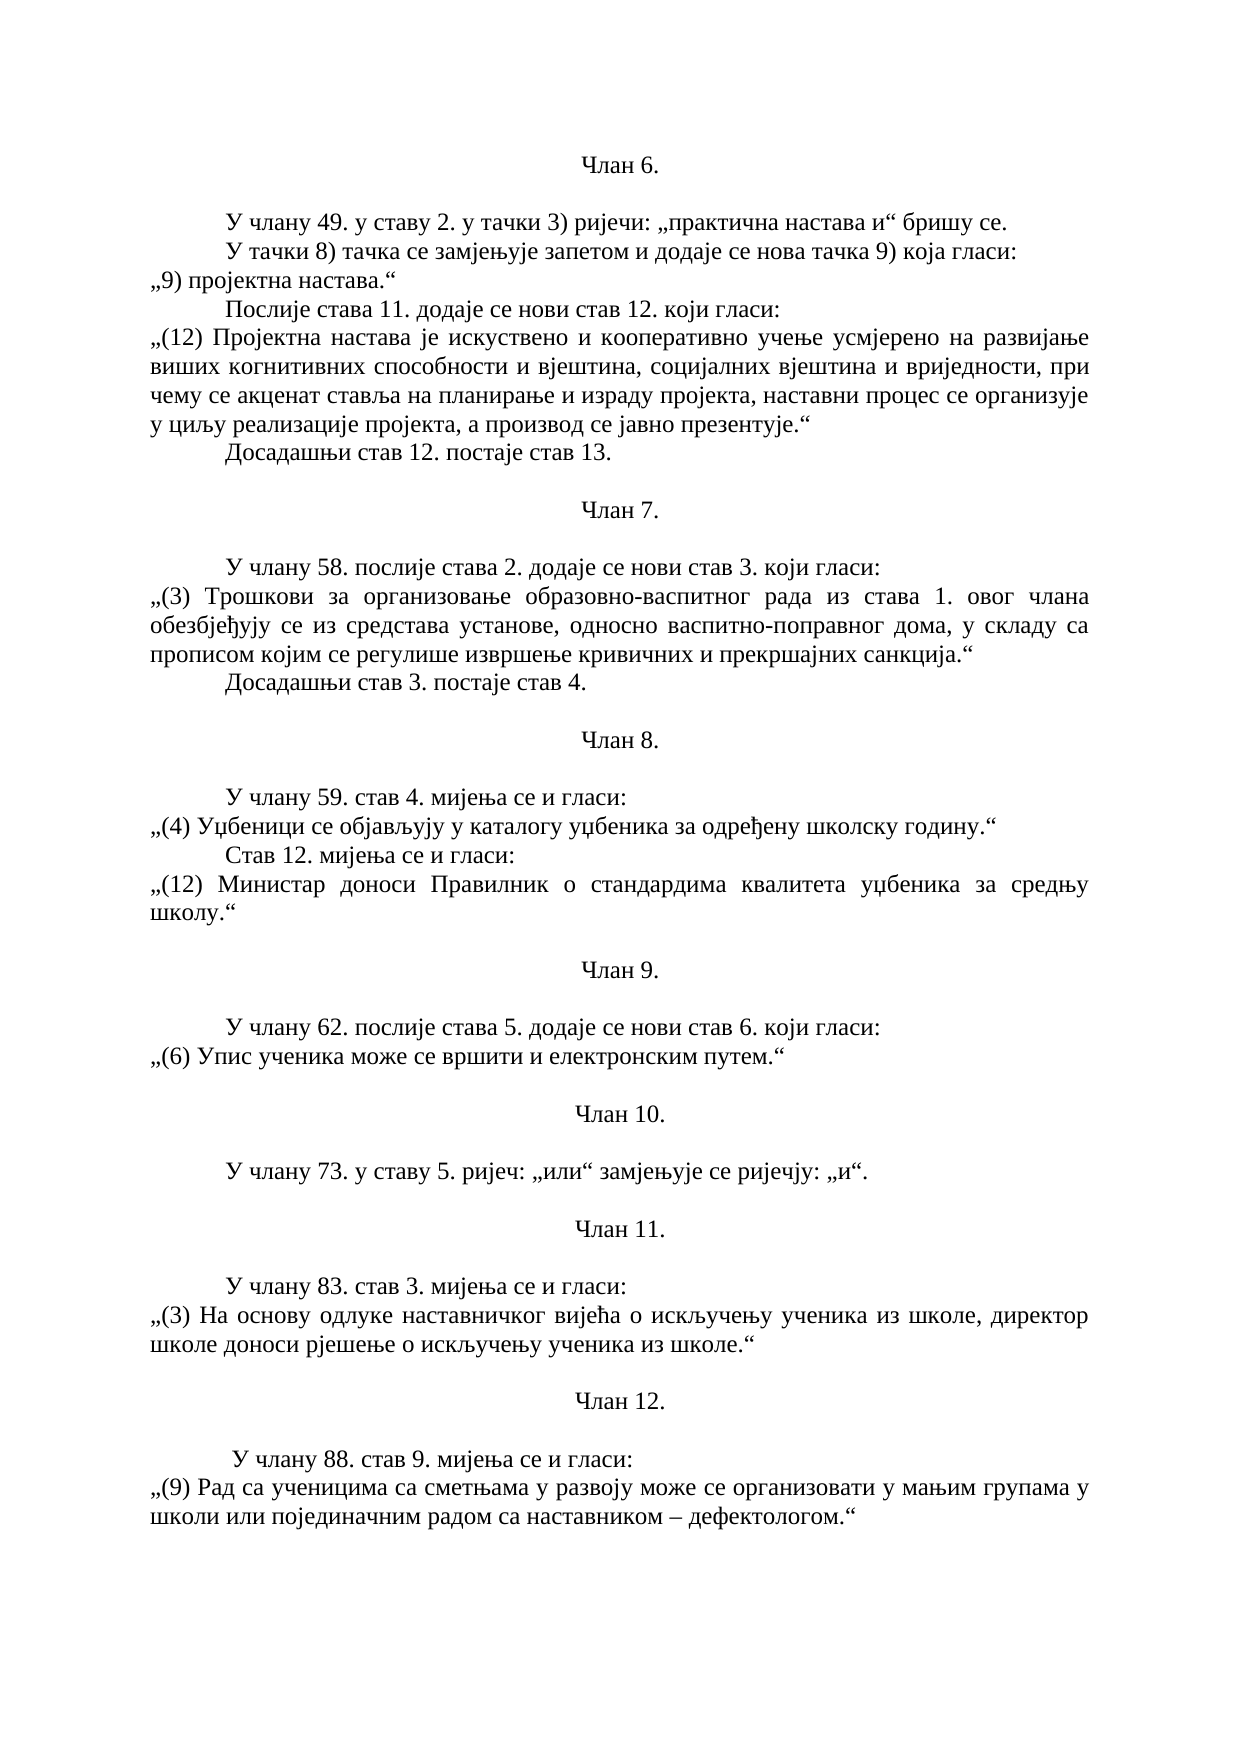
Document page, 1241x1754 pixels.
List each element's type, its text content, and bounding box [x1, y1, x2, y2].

text Члан 10. [150, 1099, 1090, 1127]
text У члану 59. став 4. мијења се и гласи: [150, 782, 1090, 811]
text У члану 83. став 3. мијења се и гласи: [150, 1271, 1090, 1300]
text Досадашњи став 12. постаје став 13. [150, 437, 1090, 466]
text Члан 12. [150, 1386, 1090, 1415]
text У тачки 8) тачка се замјењује запетом и додаје се нова тачка 9) која гласи: [150, 236, 1090, 265]
text У члану 62. послије става 5. додаје се нови став 6. који гласи: [150, 1012, 1090, 1041]
text „(12) Пројектна настава је искуствено и кооперативно учење усмјерено на развијање виших когнитивних способности и вјештина, социјалних вјештина и вриједности, при чему се акценат ставља на планирање и израду пројекта, наставни процес се организује у циљу реализације пројекта, а производ се јавно презентује.“ [150, 322, 1090, 437]
text Члан 8. [150, 725, 1090, 754]
text У члану 88. став 9. мијења се и гласи: [150, 1444, 1090, 1472]
text „(4) Уџбеници се објављују у каталогу уџбеника за одређену школску годину.“ [150, 811, 1090, 840]
text Послије става 11. додаје се нови став 12. који гласи: [150, 294, 1090, 322]
text „(3) Трошкови за организовање образовно-васпитног рада из става 1. овог члана обезбјеђују се из средстава установе, односно васпитно-поправног дома, у складу са прописом којим се регулише извршење кривичних и прекршајних санкција.“ [150, 581, 1090, 667]
text У члану 58. послије става 2. додаје се нови став 3. који гласи: [150, 552, 1090, 581]
text „9) пројектна настава.“ [150, 265, 1090, 294]
text У члану 49. у ставу 2. у тачки 3) ријечи: „практична настава и“ бришу се. [150, 207, 1090, 236]
text Члан 9. [150, 955, 1090, 984]
text „(12) Министар доноси Правилник о стандардима квалитета уџбеника за средњу школу.“ [150, 869, 1090, 926]
text „(6) Упис ученика може се вршити и електронским путем.“ [150, 1041, 1090, 1070]
text Досадашњи став 3. постаје став 4. [150, 667, 1090, 696]
text Члан 6. [150, 150, 1090, 179]
text Члан 11. [150, 1214, 1090, 1242]
text „(3) На основу одлуке наставничког вијећа о искључењу ученика из школе, директор школе доноси рјешење о искључењу ученика из школе.“ [150, 1300, 1090, 1357]
text Члан 7. [150, 495, 1090, 524]
text „(9) Рад са ученицима са сметњама у развоју може се организовати у мањим групама у школи или појединачним радом са наставником – дефектологом.“ [150, 1472, 1090, 1530]
text Став 12. мијења се и гласи: [150, 840, 1090, 869]
text У члану 73. у ставу 5. ријеч: „или“ замјењује се ријечју: „и“. [150, 1156, 1090, 1185]
